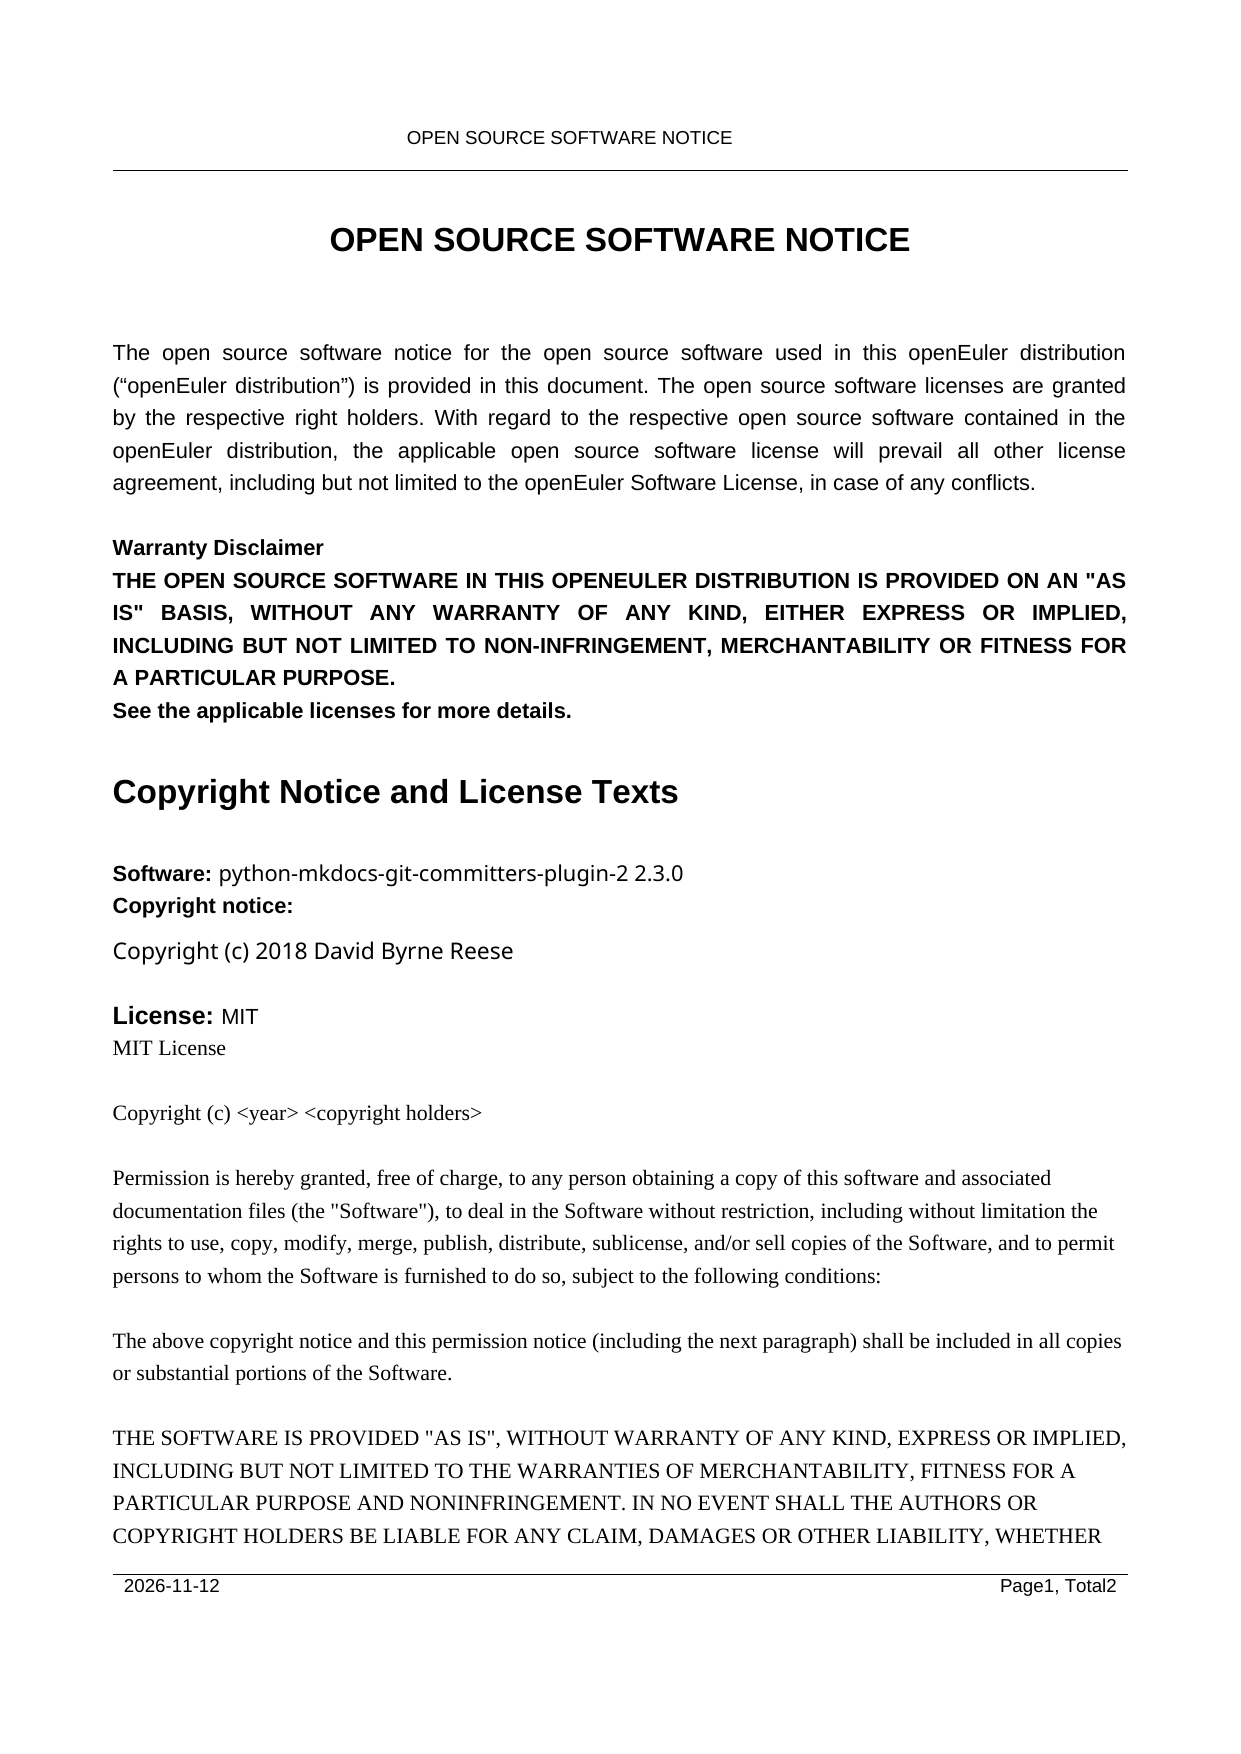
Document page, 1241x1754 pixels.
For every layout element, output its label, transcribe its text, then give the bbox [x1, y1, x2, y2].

text Copyright Notice and License Texts [112, 759, 1128, 824]
title Software: python-mkdocs-git-committers-plugin-2 2.3.0 [112, 856, 1128, 889]
text Warranty Disclaimer [112, 531, 1128, 564]
text OPEN SOURCE SOFTWARE NOTICE [112, 206, 1128, 271]
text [112, 1031, 1128, 1551]
text THE OPEN SOURCE SOFTWARE IN THIS OPENEULER DISTRIBUTION IS PROVIDED ON AN "AS IS" BASIS, WITHOUT ANY WARRANTY OF ANY KIND, EITHER EXPRESS OR IMPLIED, INCLUDING BUT NOT LIMITED TO NON-INFRINGEMENT, MERCHANTABILITY OR FITNESS FOR A PARTICULAR PURPOSE. See the applicable licenses for more details. [112, 564, 1128, 726]
text License: MIT [112, 999, 1128, 1031]
text The open source software notice for the open source software used in this openEuler distribution (“openEuler distribution”) is provided in this document. The open source software licenses are granted by the respective right holders. With regard to the respective open source software contained in the openEuler distribution, the applicable open source software license will prevail all other license agreement, including but not limited to the openEuler Software License, in case of any conflicts. [112, 336, 1128, 499]
text Copyright notice: [112, 889, 1128, 921]
text Copyright (c) 2018 David Byrne Reese [112, 934, 1128, 999]
